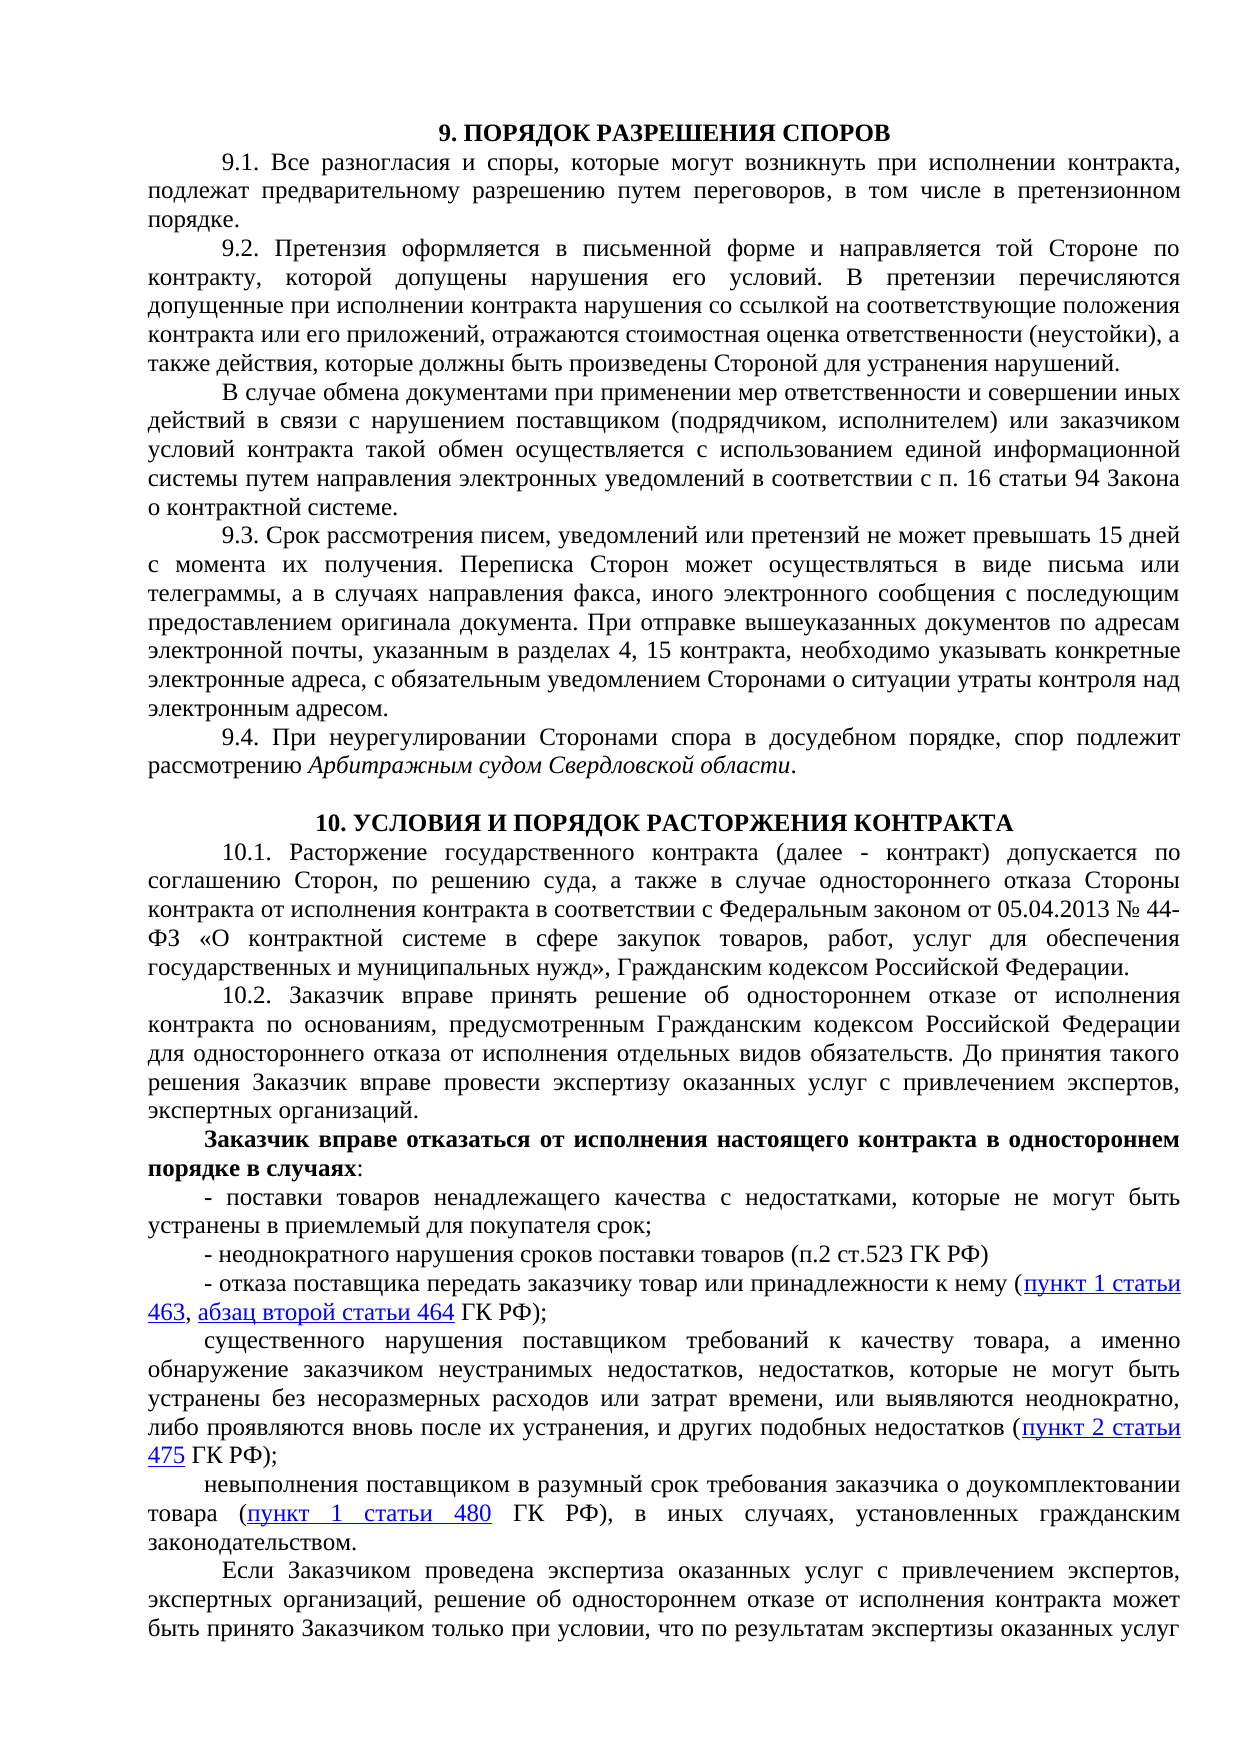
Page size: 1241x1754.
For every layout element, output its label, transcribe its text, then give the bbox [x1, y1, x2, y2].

text 10.1. Расторжение государственного контракта (далее - контракт) допускается по соглашению Сторон, по решению суда, а также в случае одностороннего отказа Стороны контракта от исполнения контракта в соответствии с Федеральным законом от 05.04.2013 № 44-ФЗ «О контрактной системе в сфере закупок товаров, работ, услуг для обеспечения государственных и муниципальных нужд», Гражданским кодексом Российской Федерации. [148, 837, 1181, 981]
text 10. УСЛОВИЯ И ПОРЯДОК РАСТОРЖЕНИЯ КОНТРАКТА [148, 808, 1181, 837]
text - поставки товаров ненадлежащего качества с недостатками, которые не могут быть устранены в приемлемый для покупателя срок; [148, 1182, 1181, 1239]
text невыполнения поставщиком в разумный срок требования заказчика о доукомплектовании товара (пункт 1 статьи 480 ГК РФ), в иных случаях, установленных гражданским законодательством. [148, 1469, 1181, 1556]
text - отказа поставщика передать заказчику товар или принадлежности к нему (пункт 1 статьи 463, абзац второй статьи 464 ГК РФ); [148, 1268, 1181, 1326]
text Заказчик вправе отказаться от исполнения настоящего контракта в одностороннем порядке в случаях: [148, 1124, 1181, 1182]
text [148, 1556, 1181, 1642]
text - неоднократного нарушения сроков поставки товаров (п.2 ст.523 ГК РФ) [148, 1239, 1181, 1268]
text 9. ПОРЯДОК РАЗРЕШЕНИЯ СПОРОВ [148, 118, 1181, 147]
text 9.4. При неурегулировании Сторонами спора в досудебном порядке, спор подлежит рассмотрению Арбитражным судом Свердловской области. [148, 722, 1181, 779]
text 9.1. Все разногласия и споры, которые могут возникнуть при исполнении контракта, подлежат предварительному разрешению путем переговоров, в том числе в претензионном порядке. [148, 147, 1181, 233]
text 10.2. Заказчик вправе принять решение об одностороннем отказе от исполнения контракта по основаниям, предусмотренным Гражданским кодексом Российской Федерации для одностороннего отказа от исполнения отдельных видов обязательств. До принятия такого решения Заказчик вправе провести экспертизу оказанных услуг с привлечением экспертов, экспертных организаций. [148, 981, 1181, 1124]
text В случае обмена документами при применении мер ответственности и совершении иных действий в связи с нарушением поставщиком (подрядчиком, исполнителем) или заказчиком условий контракта такой обмен осуществляется с использованием единой информационной системы путем направления электронных уведомлений в соответствии с п. 16 статьи 94 Закона о контрактной системе. [148, 377, 1181, 521]
text 9.2. Претензия оформляется в письменной форме и направляется той Стороне по контракту, которой допущены нарушения его условий. В претензии перечисляются допущенные при исполнении контракта нарушения со ссылкой на соответствующие положения контракта или его приложений, отражаются стоимостная оценка ответственности (неустойки), а также действия, которые должны быть произведены Стороной для устранения нарушений. [148, 233, 1181, 377]
text существенного нарушения поставщиком требований к качеству товара, а именно обнаружение заказчиком неустранимых недостатков, недостатков, которые не могут быть устранены без несоразмерных расходов или затрат времени, или выявляются неоднократно, либо проявляются вновь после их устранения, и других подобных недостатков (пункт 2 статьи 475 ГК РФ); [148, 1326, 1181, 1469]
text 9.3. Срок рассмотрения писем, уведомлений или претензий не может превышать 15 дней с момента их получения. Переписка Сторон может осуществляться в виде письма или телеграммы, а в случаях направления факса, иного электронного сообщения с последующим предоставлением оригинала документа. При отправке вышеуказанных документов по адресам электронной почты, указанным в разделах 4, 15 контракта, необходимо указывать конкретные электронные адреса, с обязательным уведомлением Сторонами о ситуации утраты контроля над электронным адресом. [148, 521, 1181, 722]
